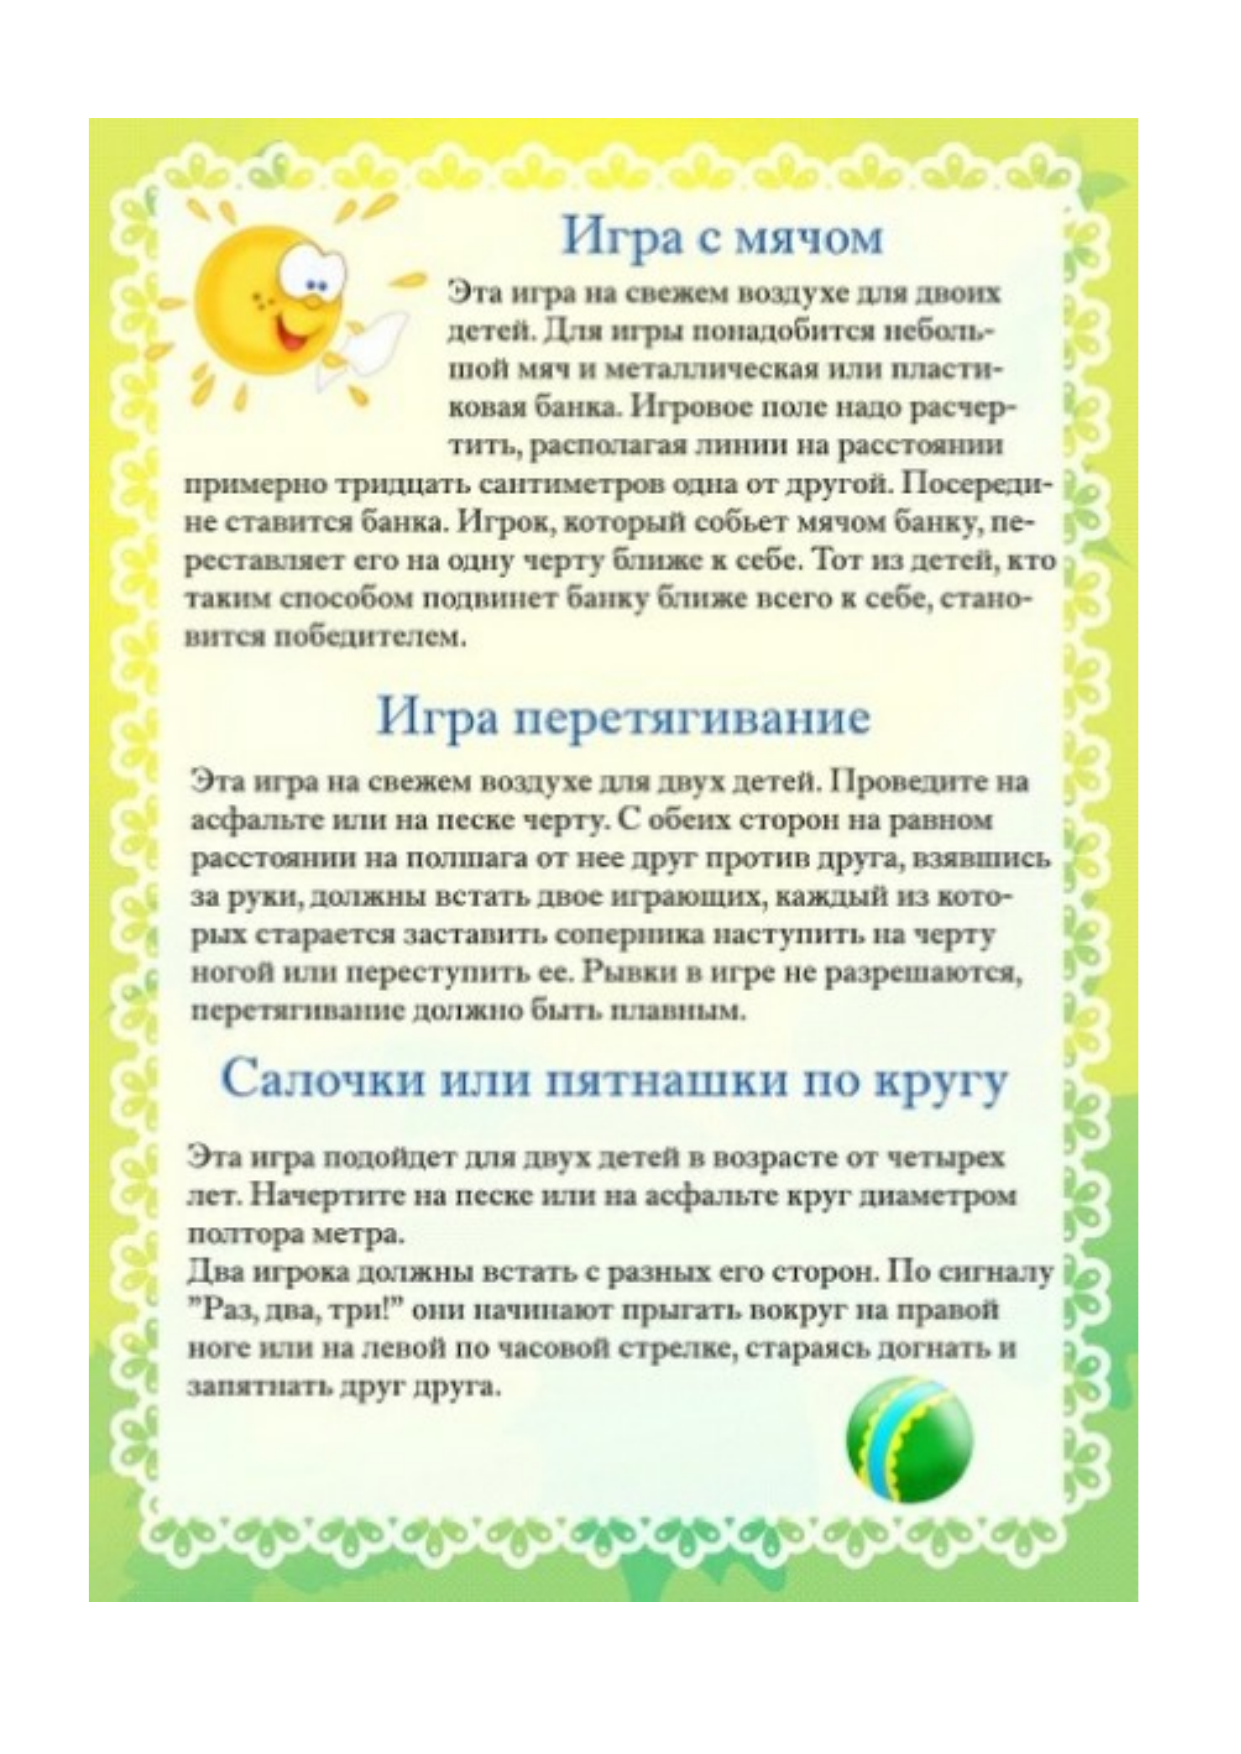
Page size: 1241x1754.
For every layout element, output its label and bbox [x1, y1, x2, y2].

picture [88, 118, 1139, 1602]
